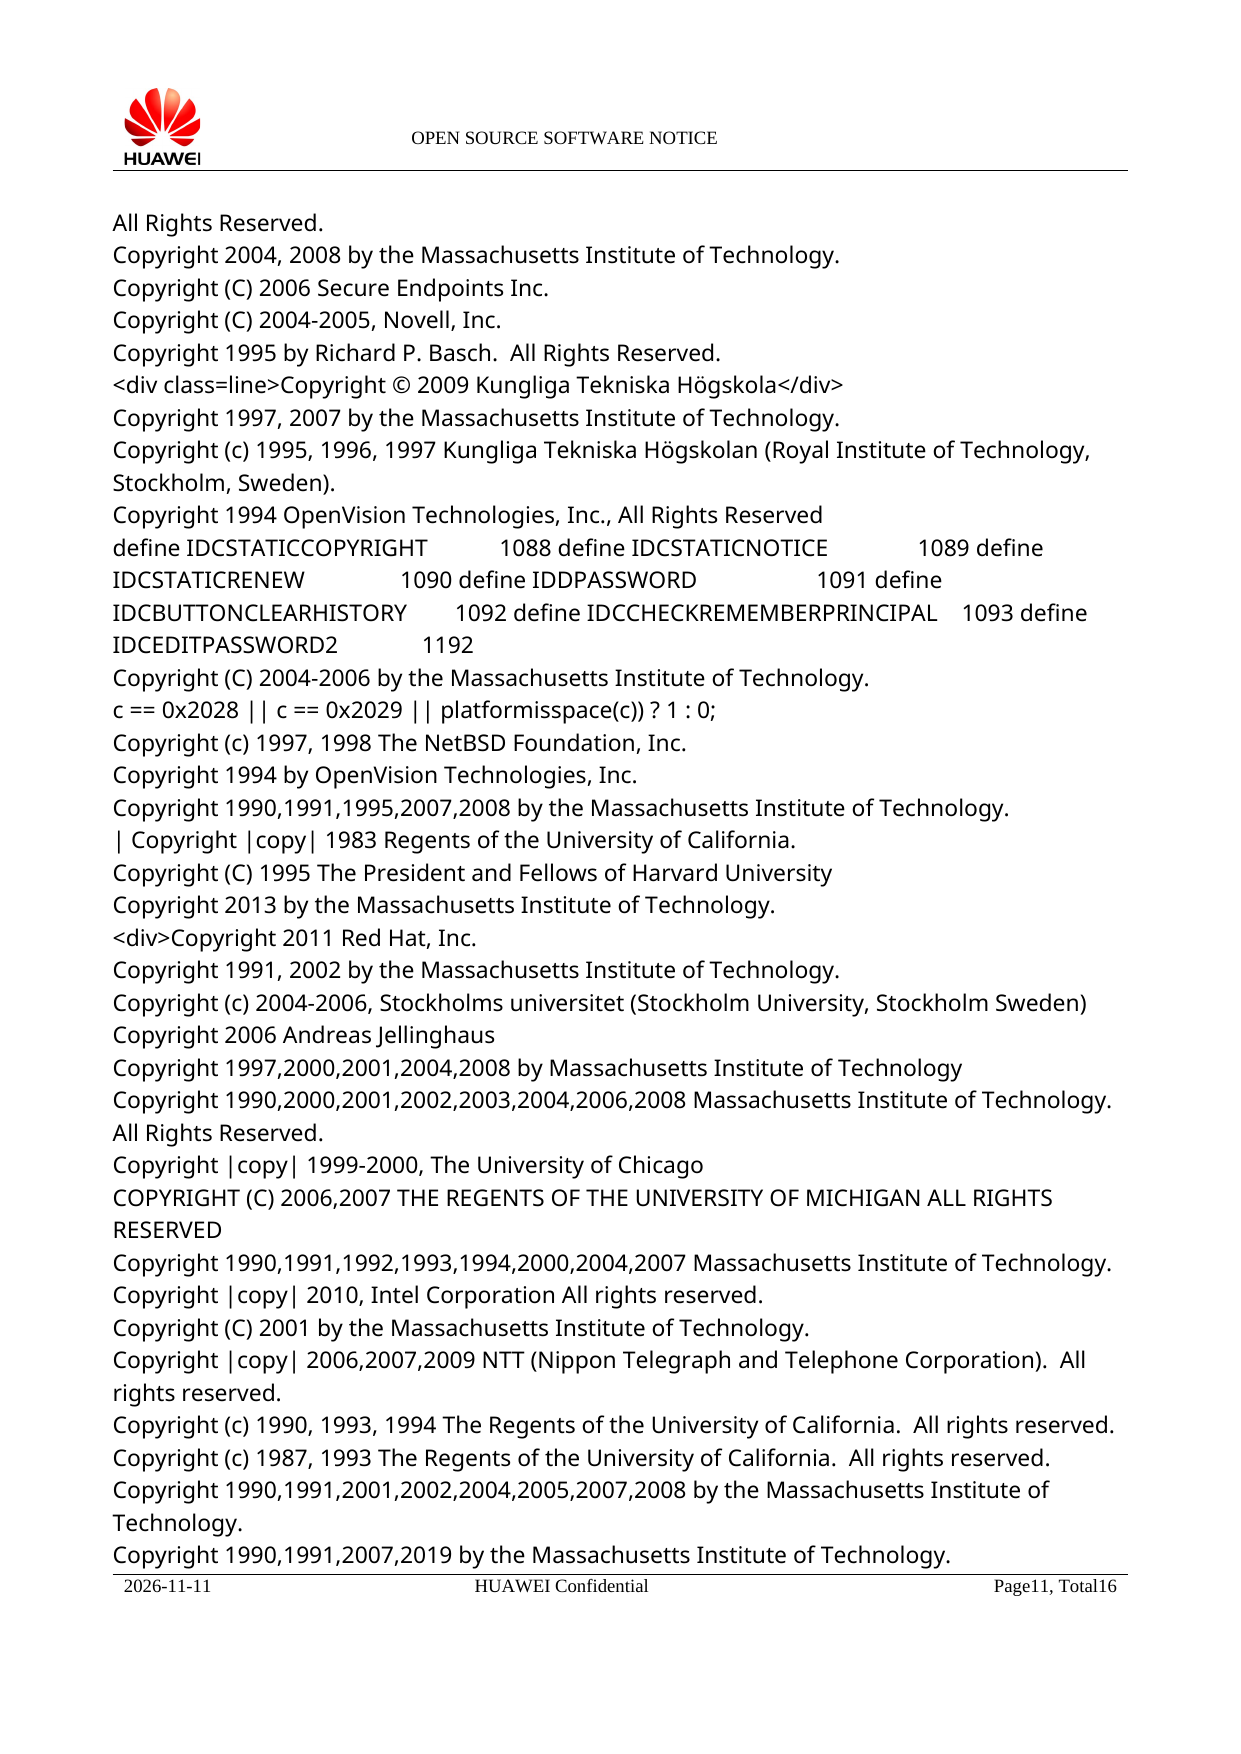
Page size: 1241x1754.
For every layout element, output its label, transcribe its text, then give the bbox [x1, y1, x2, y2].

picture [124, 88, 201, 165]
